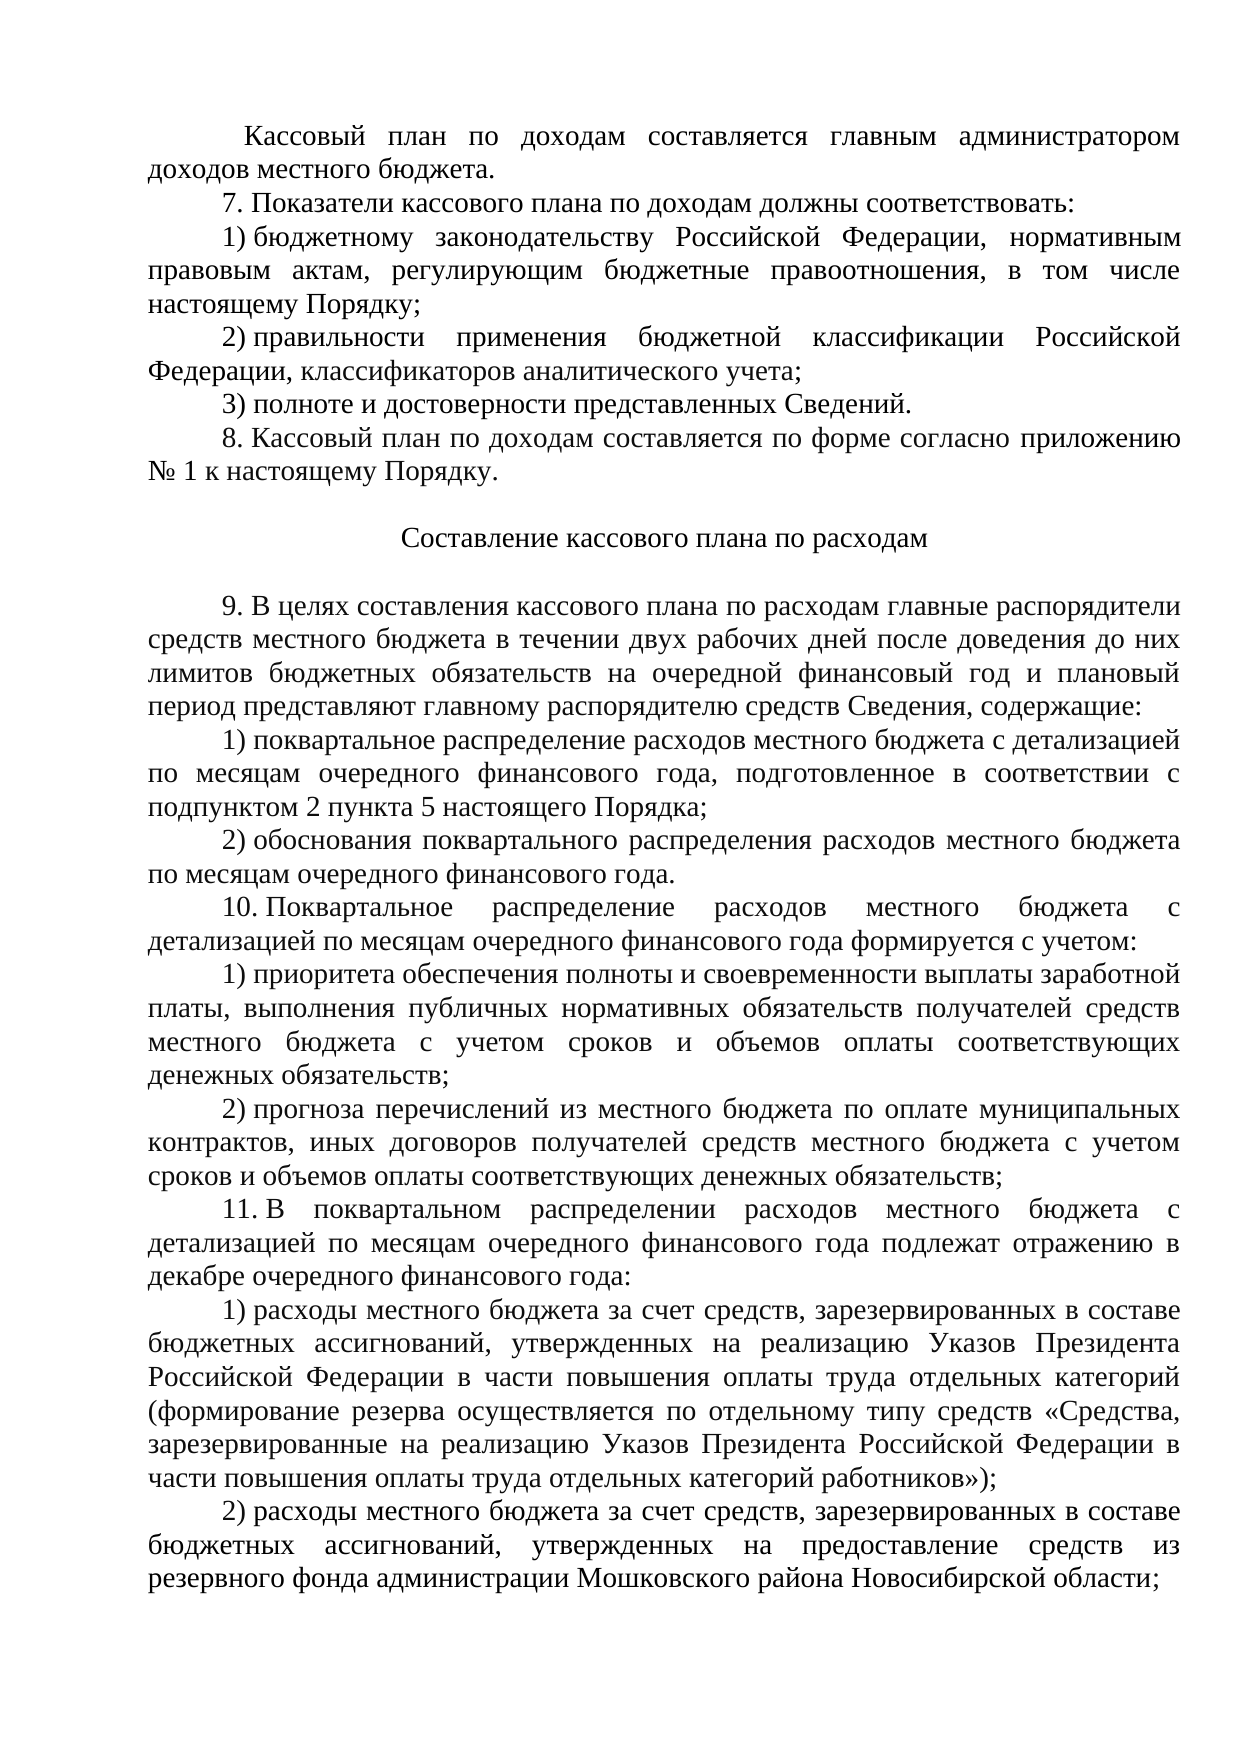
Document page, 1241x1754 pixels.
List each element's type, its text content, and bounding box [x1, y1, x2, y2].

text 2) расходы местного бюджета за счет средств, зарезервированных в составе бюджетных ассигнований, утвержденных на предоставление средств из резервного фонда администрации Мошковского района Новосибирской области; [148, 1493, 1181, 1594]
text 9. В целях составления кассового плана по расходам главные распорядители средств местного бюджета в течении двух рабочих дней после доведения до них лимитов бюджетных обязательств на очередной финансовый год и плановый период представляют главному распорядителю средств Сведения, содержащие: [148, 588, 1181, 722]
text 2) правильности применения бюджетной классификации Российской Федерации, классификаторов аналитического учета; [148, 319, 1181, 386]
text 8. Кассовый план по доходам составляется по форме согласно приложению № 1 к настоящему Порядку. [148, 420, 1181, 487]
text 1) приоритета обеспечения полноты и своевременности выплаты заработной платы, выполнения публичных нормативных обязательств получателей средств местного бюджета с учетом сроков и объемов оплаты соответствующих денежных обязательств; [148, 957, 1181, 1091]
text 11. В поквартальном распределении расходов местного бюджета с детализацией по месяцам очередного финансового года подлежат отражению в декабре очередного финансового года: [148, 1191, 1181, 1292]
text 7. Показатели кассового плана по доходам должны соответствовать: [148, 185, 1181, 219]
text 1) бюджетному законодательству Российской Федерации, нормативным правовым актам, регулирующим бюджетные правоотношения, в том числе настоящему Порядку; [148, 219, 1181, 319]
text Составление кассового плана по расходам [148, 521, 1181, 554]
text Кассовый план по доходам составляется главным администратором доходов местного бюджета. [148, 118, 1181, 185]
text 3) полноте и достоверности представленных Сведений. [148, 386, 1181, 420]
text 10. Поквартальное распределение расходов местного бюджета с детализацией по месяцам очередного финансового года формируется с учетом: [148, 889, 1181, 957]
text 1) расходы местного бюджета за счет средств, зарезервированных в составе бюджетных ассигнований, утвержденных на реализацию Указов Президента Российской Федерации в части повышения оплаты труда отдельных категорий (формирование резерва осуществляется по отдельному типу средств «Средства, зарезервированные на реализацию Указов Президента Российской Федерации в части повышения оплаты труда отдельных категорий работников»); [148, 1292, 1181, 1493]
text 2) прогноза перечислений из местного бюджета по оплате муниципальных контрактов, иных договоров получателей средств местного бюджета с учетом сроков и объемов оплаты соответствующих денежных обязательств; [148, 1091, 1181, 1191]
text 2) обоснования поквартального распределения расходов местного бюджета по месяцам очередного финансового года. [148, 822, 1181, 889]
text 1) поквартальное распределение расходов местного бюджета с детализацией по месяцам очередного финансового года, подготовленное в соответствии с подпунктом 2 пункта 5 настоящего Порядка; [148, 722, 1181, 822]
